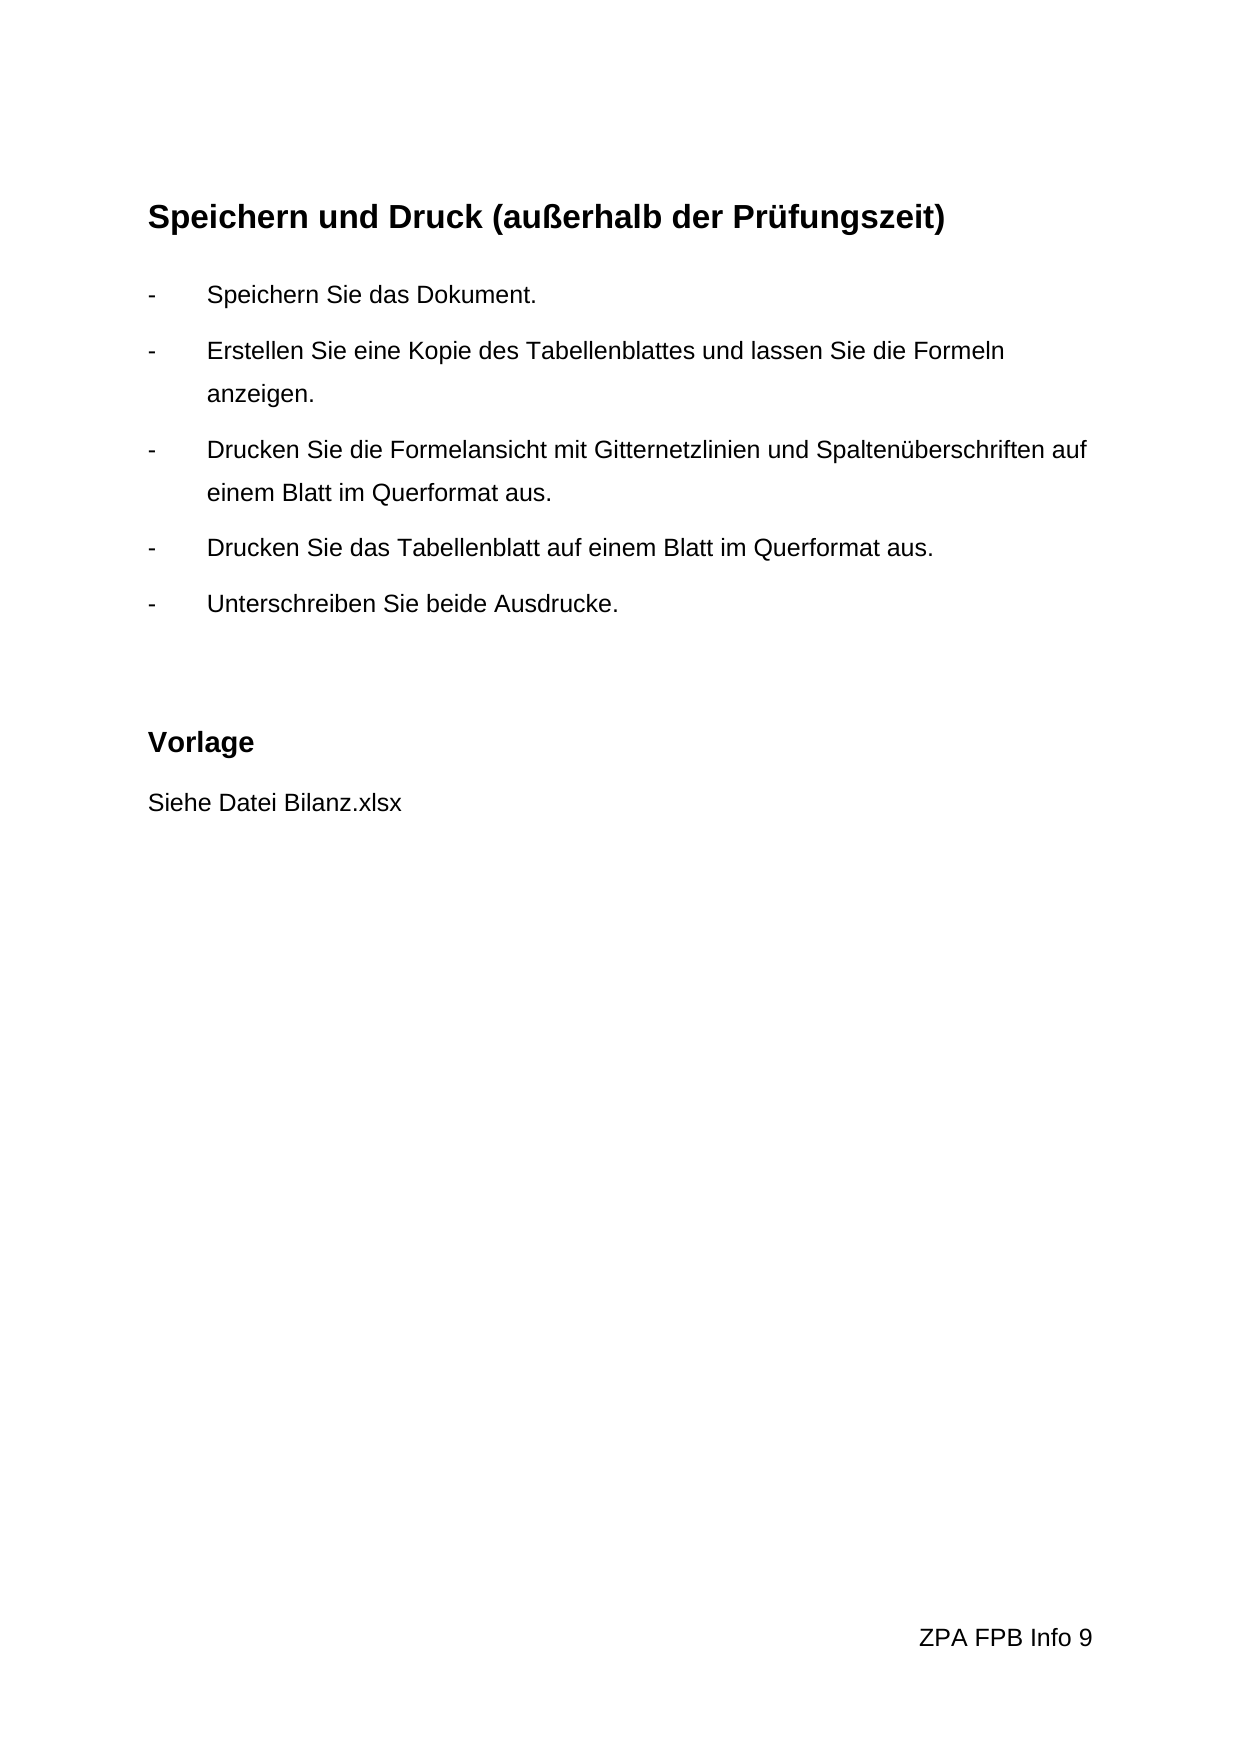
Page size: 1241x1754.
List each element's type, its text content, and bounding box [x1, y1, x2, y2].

subtitle Speichern und Druck (außerhalb der Prüfungszeit) [148, 198, 1093, 236]
list - Erstellen Sie eine Kopie des Tabellenblattes und lassen Sie die Formeln anzeigen. [148, 336, 1093, 408]
list - Drucken Sie die Formelansicht mit Gitternetzlinien und Spaltenüberschriften auf einem Blatt im Querformat aus. [148, 434, 1093, 506]
list - Drucken Sie das Tabellenblatt auf einem Blatt im Querformat aus. [148, 533, 1093, 562]
text Siehe Datei Bilanz.xlsx [148, 788, 1093, 817]
list - Speichern Sie das Dokument. [148, 280, 1093, 309]
subtitle Vorlage [148, 725, 1093, 759]
list - Unterschreiben Sie beide Ausdrucke. [148, 589, 1093, 618]
